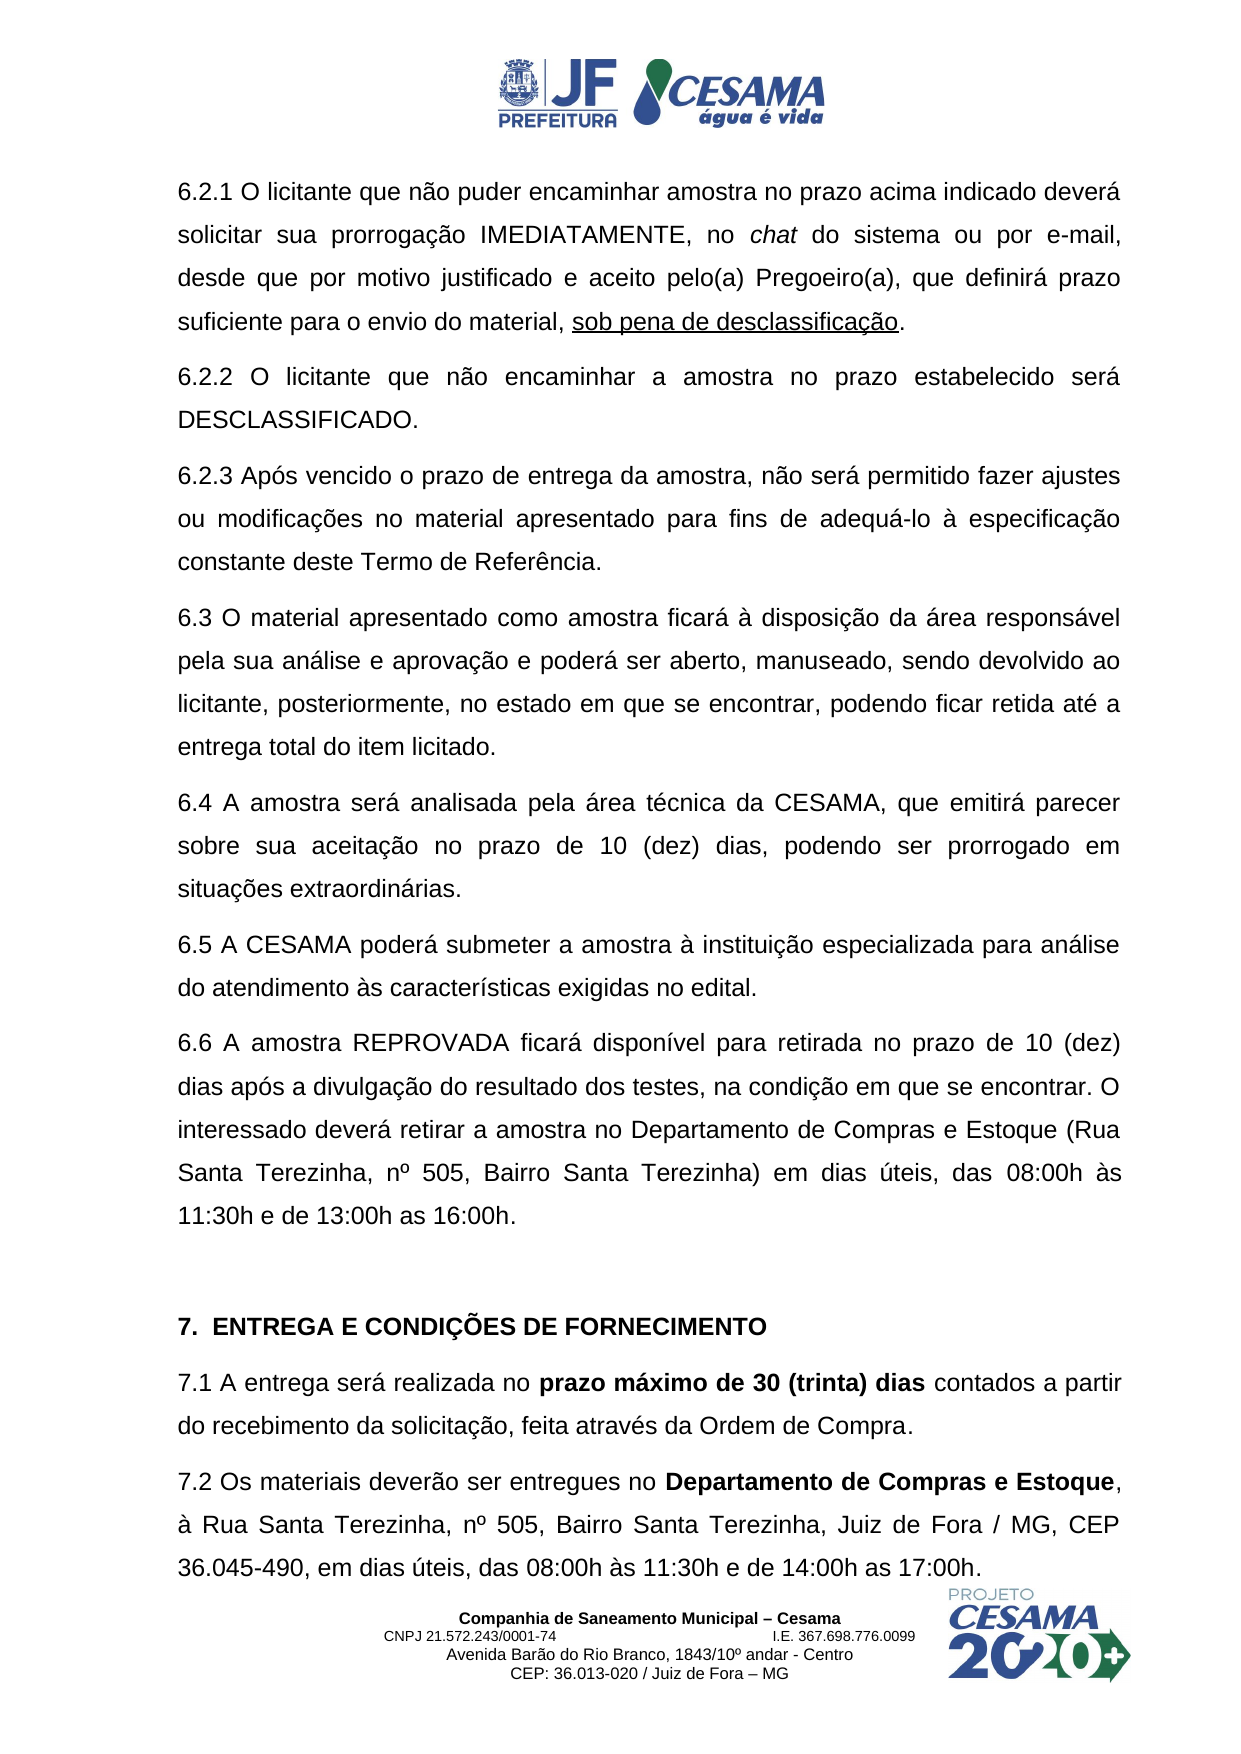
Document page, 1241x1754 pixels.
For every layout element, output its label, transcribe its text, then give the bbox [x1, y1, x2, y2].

text 7.1 A entrega será realizada no prazo máximo de 30 (trinta) dias contados a partir do recebimento da solicitação, feita através da Ordem de Compra. [177, 1368, 1122, 1440]
text 6.6 A amostra REPROVADA ficará disponível para retirada no prazo de 10 (dez) dias após a divulgação do resultado dos testes, na condição em que se encontrar. O interessado deverá retirar a amostra no Departamento de Compras e Estoque (Rua Santa Terezinha, nº 505, Bairro Santa Terezinha) em dias úteis, das 08:00h às 11:30h e de 13:00h as 16:00h. [177, 1028, 1122, 1230]
text 6.2.2 O licitante que não encaminhar a amostra no prazo estabelecido será DESCLASSIFICADO. [177, 362, 1122, 434]
picture [497, 59, 825, 128]
text 6.3 O material apresentado como amostra ficará à disposição da área responsável pela sua análise e aprovação e poderá ser aberto, manuseado, sendo devolvido ao licitante, posteriormente, no estado em que se encontrar, podendo ficar retida até a entrega total do item licitado. [177, 603, 1122, 761]
text 6.4 A amostra será analisada pela área técnica da CESAMA, que emitirá parecer sobre sua aceitação no prazo de 10 (dez) dias, podendo ser prorrogado em situações extraordinárias. [177, 788, 1122, 903]
text 7. ENTREGA E CONDIÇÕES DE FORNECIMENTO [177, 1312, 1122, 1341]
text 6.5 A CESAMA poderá submeter a amostra à instituição especializada para análise do atendimento às características exigidas no edital. [177, 930, 1122, 1002]
text 7.2 Os materiais deverão ser entregues no Departamento de Compras e Estoque, à Rua Santa Terezinha, nº 505, Bairro Santa Terezinha, Juiz de Fora / MG, CEP 36.045-490, em dias úteis, das 08:00h às 11:30h e de 14:00h as 17:00h. [177, 1467, 1122, 1582]
text 6.2.3 Após vencido o prazo de entrega da amostra, não será permitido fazer ajustes ou modificações no material apresentado para fins de adequá-lo à especificação constante deste Termo de Referência. [177, 461, 1122, 576]
text 6.2.1 O licitante que não puder encaminhar amostra no prazo acima indicado deverá solicitar sua prorrogação IMEDIATAMENTE, no chat do sistema ou por e-mail, desde que por motivo justificado e aceito pelo(a) Pregoeiro(a), que definirá prazo suficiente para o envio do material, sob pena de desclassificação. [177, 177, 1122, 335]
picture [948, 1588, 1131, 1683]
